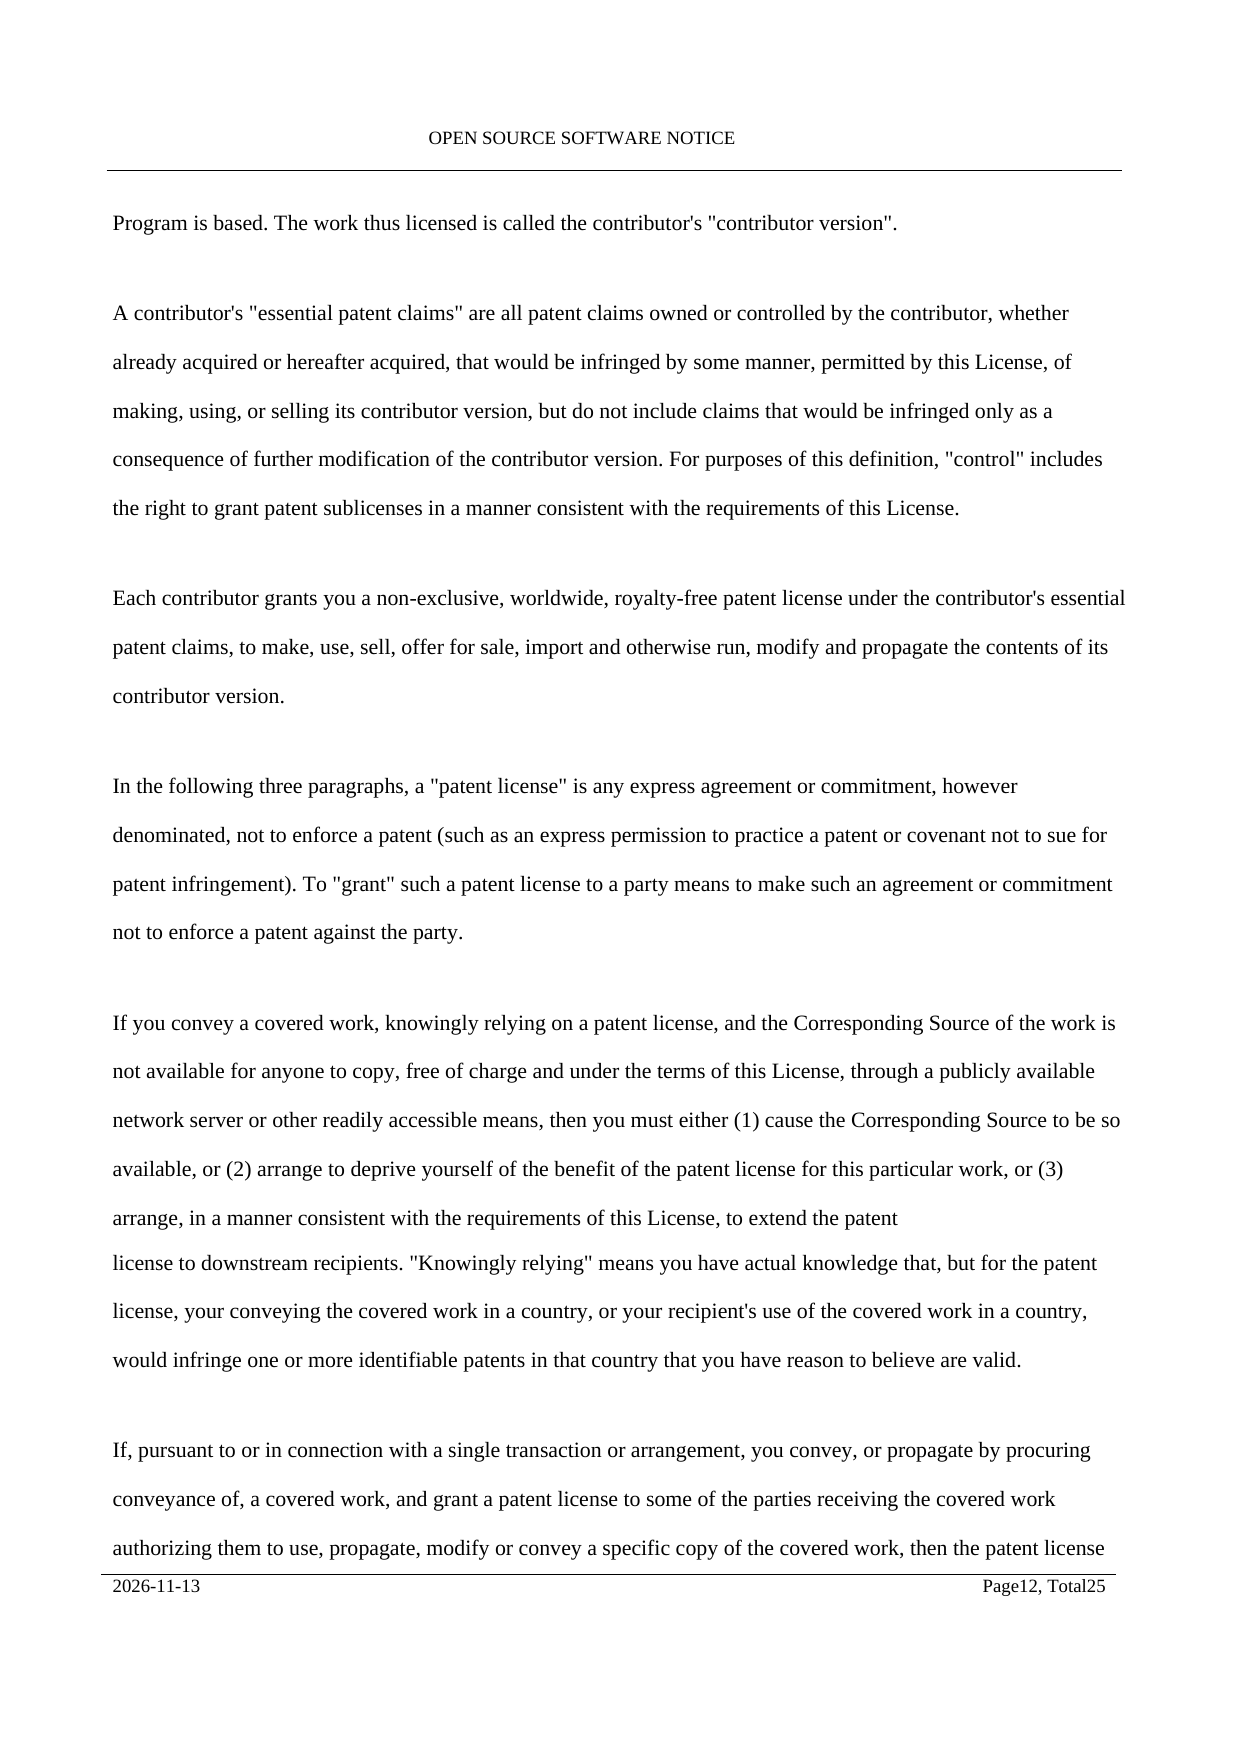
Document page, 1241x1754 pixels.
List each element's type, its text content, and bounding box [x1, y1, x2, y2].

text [112, 1434, 1128, 1564]
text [112, 206, 1128, 239]
text In the following three paragraphs, a "patent license" is any express agreement or commitment, however denominated, not to enforce a patent (such as an express permission to practice a patent or covenant not to sue for patent infringement). To "grant" such a patent license to a party means to make such an agreement or commitment not to enforce a patent against the party. [112, 769, 1128, 948]
text If you convey a covered work, knowingly relying on a patent license, and the Corresponding Source of the work is not available for anyone to copy, free of charge and under the terms of this License, through a publicly available network server or other readily accessible means, then you must either (1) cause the Corresponding Source to be so available, or (2) arrange to deprive yourself of the benefit of the patent license for this particular work, or (3) arrange, in a manner consistent with the requirements of this License, to extend the patent [112, 1006, 1128, 1233]
text license to downstream recipients. "Knowingly relying" means you have actual knowledge that, but for the patent license, your conveying the covered work in a country, or your recipient's use of the covered work in a country, would infringe one or more identifiable patents in that country that you have reason to believe are valid. [112, 1246, 1128, 1376]
text Each contributor grants you a non-exclusive, worldwide, royalty-free patent license under the contributor's essential patent claims, to make, use, sell, offer for sale, import and otherwise run, modify and propagate the contents of its contributor version. [112, 582, 1128, 712]
text A contributor's "essential patent claims" are all patent claims owned or controlled by the contributor, whether already acquired or hereafter acquired, that would be infringed by some manner, permitted by this License, of making, using, or selling its contributor version, but do not include claims that would be infringed only as a consequence of further modification of the contributor version. For purposes of this definition, "control" includes the right to grant patent sublicenses in a manner consistent with the requirements of this License. [112, 297, 1128, 524]
